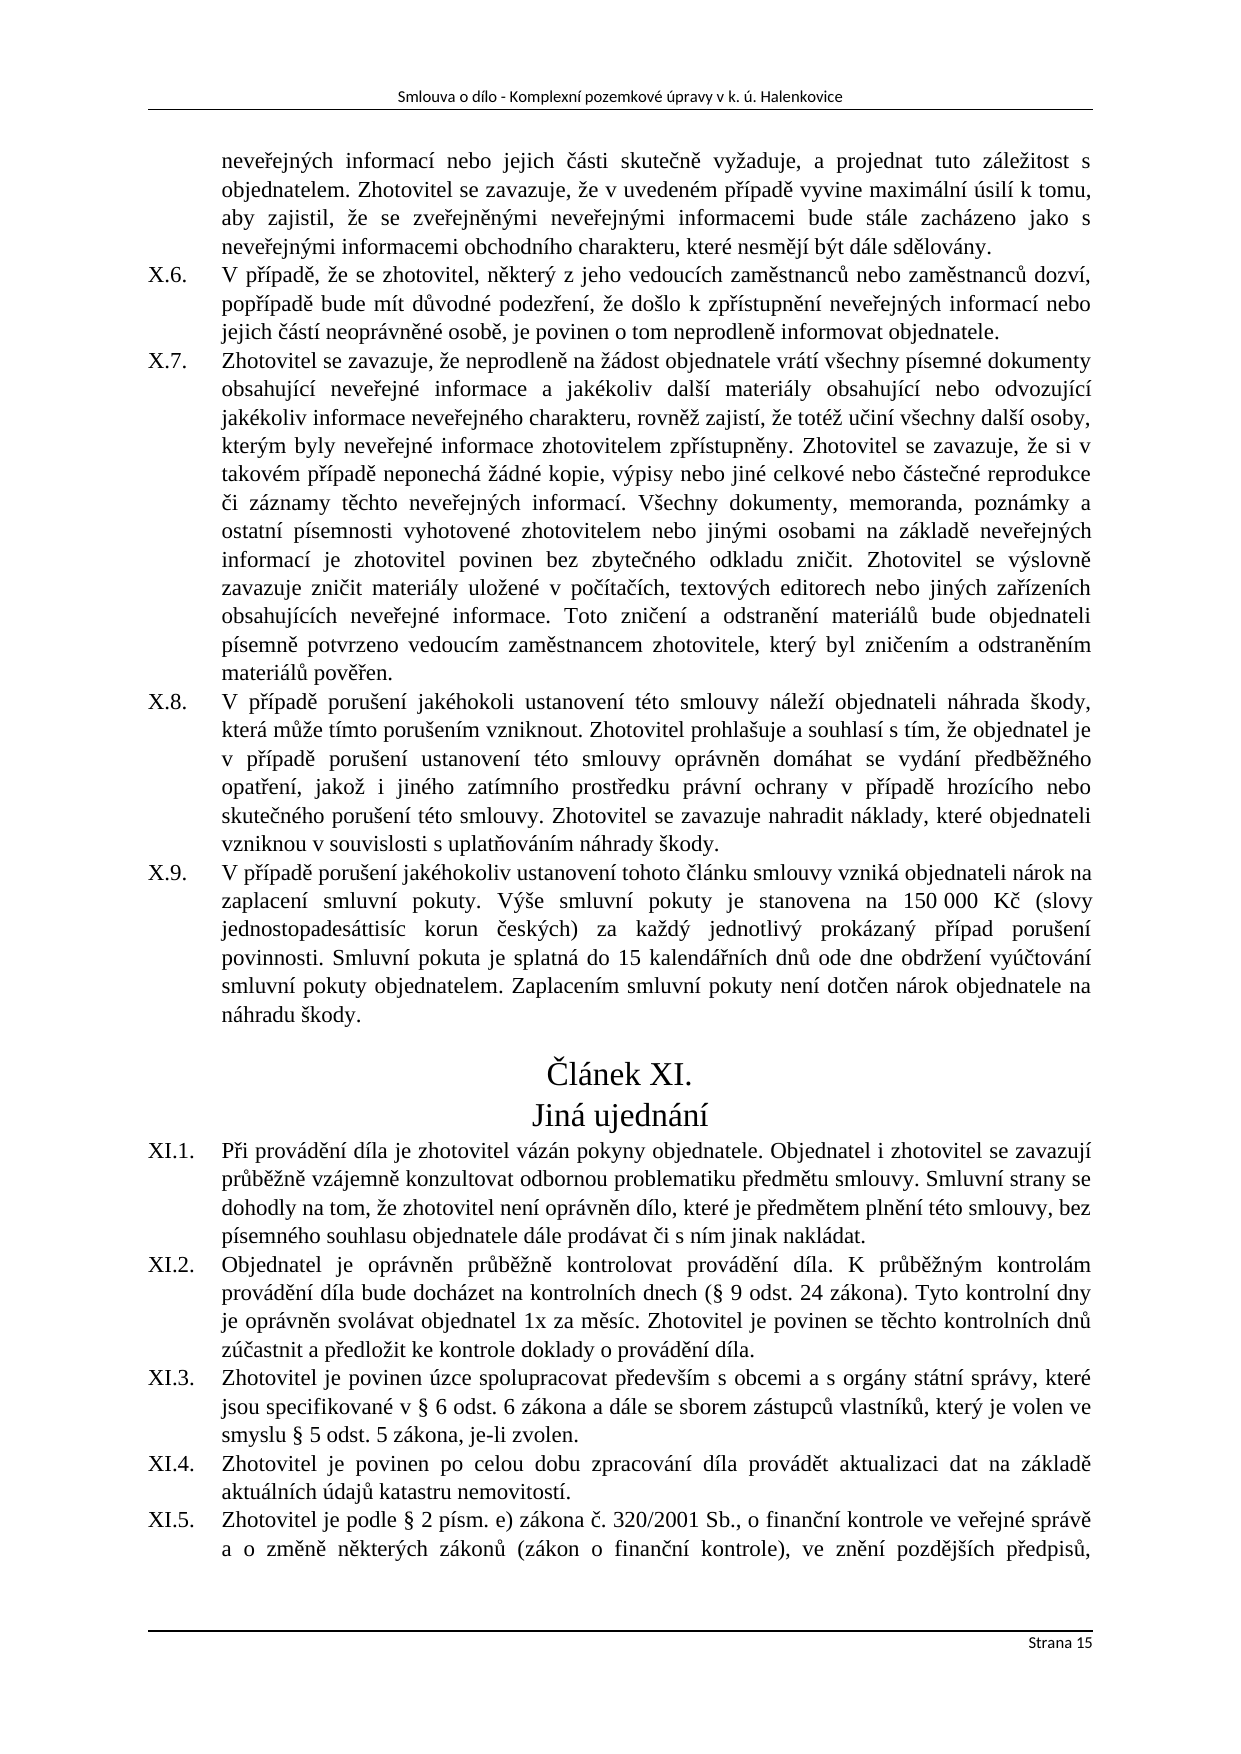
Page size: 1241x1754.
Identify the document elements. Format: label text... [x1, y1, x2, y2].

list Zhotovitel se zavazuje, že neprodleně na žádost objednatele vrátí všechny písemné dokumenty obsahující neveřejné informace a jakékoliv další materiály obsahující nebo odvozující jakékoliv informace neveřejného charakteru, rovněž zajistí, že totéž učiní všechny další osoby, kterým byly neveřejné informace zhotovitelem zpřístupněny. Zhotovitel se zavazuje, že si v takovém případě neponechá žádné kopie, výpisy nebo jiné celkové nebo částečné reprodukce či záznamy těchto neveřejných informací. Všechny dokumenty, memoranda, poznámky a ostatní písemnosti vyhotovené zhotovitelem nebo jinými osobami na základě neveřejných informací je zhotovitel povinen bez zbytečného odkladu zničit. Zhotovitel se výslovně zavazuje zničit materiály uložené v počítačích, textových editorech nebo jiných zařízeních obsahujících neveřejné informace. Toto zničení a odstranění materiálů bude objednateli písemně potvrzeno vedoucím zaměstnancem zhotovitele, který byl zničením a odstraněním materiálů pověřen. [148, 347, 1093, 686]
list Zhotovitel je povinen po celou dobu zpracování díla provádět aktualizaci dat na základě aktuálních údajů katastru nemovitostí. [148, 1450, 1093, 1504]
list Při provádění díla je zhotovitel vázán pokyny objednatele. Objednatel i zhotovitel se zavazují průběžně vzájemně konzultovat odbornou problematiku předmětu smlouvy. Smluvní strany se dohodly na tom, že zhotovitel není oprávněn dílo, které je předmětem plnění této smlouvy, bez písemného souhlasu objednatele dále prodávat či s ním jinak nakládat. [148, 1137, 1093, 1248]
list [148, 148, 1093, 259]
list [148, 1507, 1093, 1561]
subtitle Jiná ujednání [148, 1054, 1093, 1134]
list V případě porušení jakéhokoliv ustanovení tohoto článku smlouvy vzniká objednateli nárok na zaplacení smluvní pokuty. Výše smluvní pokuty je stanovena na 150 000 Kč (slovy jednostopadesáttisíc korun českých) za každý jednotlivý prokázaný případ porušení povinnosti. Smluvní pokuta je splatná do 15 kalendářních dnů ode dne obdržení vyúčtování smluvní pokuty objednatelem. Zaplacením smluvní pokuty není dotčen nárok objednatele na náhradu škody. [148, 858, 1093, 1027]
list Zhotovitel je povinen úzce spolupracovat především s obcemi a s orgány státní správy, které jsou specifikované v § 6 odst. 6 zákona a dále se sborem zástupců vlastníků, který je volen ve smyslu § 5 odst. 5 zákona, je-li zvolen. [148, 1364, 1093, 1448]
list V případě porušení jakéhokoli ustanovení této smlouvy náleží objednateli náhrada škody, která může tímto porušením vzniknout. Zhotovitel prohlašuje a souhlasí s tím, že objednatel je v případě porušení ustanovení této smlouvy oprávněn domáhat se vydání předběžného opatření, jakož i jiného zatímního prostředku právní ochrany v případě hrozícího nebo skutečného porušení této smlouvy. Zhotovitel se zavazuje nahradit náklady, které objednateli vzniknou v souvislosti s uplatňováním náhrady škody. [148, 688, 1093, 856]
list V případě, že se zhotovitel, některý z jeho vedoucích zaměstnanců nebo zaměstnanců dozví, popřípadě bude mít důvodné podezření, že došlo k zpřístupnění neveřejných informací nebo jejich částí neoprávněné osobě, je povinen o tom neprodleně informovat objednatele. [148, 261, 1093, 344]
list Objednatel je oprávněn průběžně kontrolovat provádění díla. K průběžným kontrolám provádění díla bude docházet na kontrolních dnech (§ 9 odst. 24 zákona). Tyto kontrolní dny je oprávněn svolávat objednatel 1x za měsíc. Zhotovitel je povinen se těchto kontrolních dnů zúčastnit a předložit ke kontrole doklady o provádění díla. [148, 1251, 1093, 1362]
